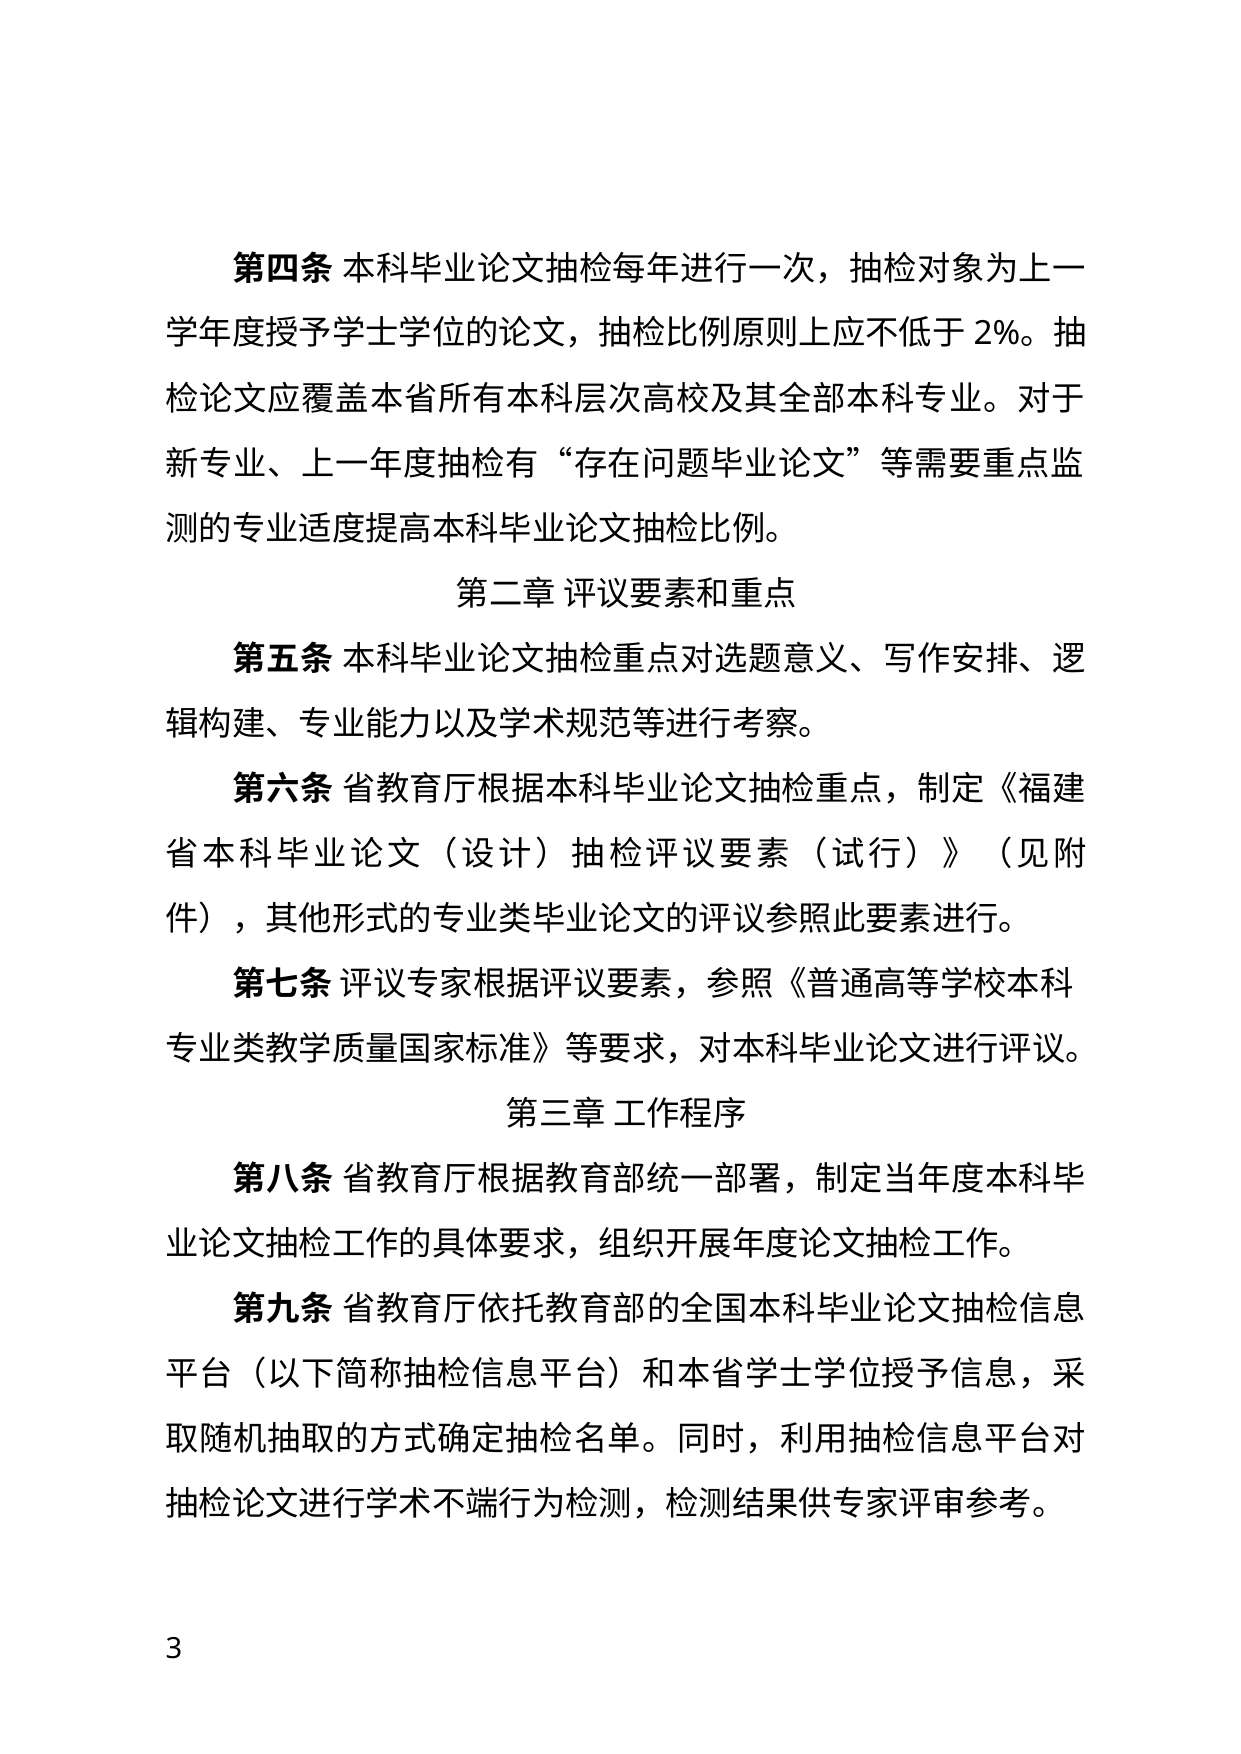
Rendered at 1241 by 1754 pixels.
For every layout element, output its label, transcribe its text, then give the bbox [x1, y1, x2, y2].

text 第二章 评议要素和重点 [165, 558, 1087, 623]
text 第八条 省教育厅根据教育部统一部署，制定当年度本科毕业论文抽检工作的具体要求，组织开展年度论文抽检工作。 [165, 1143, 1087, 1273]
text 第六条 省教育厅根据本科毕业论文抽检重点，制定《福建省本科毕业论文（设计）抽检评议要素（试行）》（见附件），其他形式的专业类毕业论文的评议参照此要素进行。 [165, 753, 1087, 948]
text 第五条 本科毕业论文抽检重点对选题意义、写作安排、逻辑构建、专业能力以及学术规范等进行考察。 [165, 623, 1087, 753]
text 第七条 评议专家根据评议要素，参照《普通高等学校本科专业类教学质量国家标准》等要求，对本科毕业论文进行评议。 [165, 948, 1087, 1078]
text 第四条 本科毕业论文抽检每年进行一次，抽检对象为上一学年度授予学士学位的论文，抽检比例原则上应不低于2%。抽检论文应覆盖本省所有本科层次高校及其全部本科专业。对于新专业、上一年度抽检有“存在问题毕业论文”等需要重点监测的专业适度提高本科毕业论文抽检比例。 [165, 233, 1087, 558]
text 第九条 省教育厅依托教育部的全国本科毕业论文抽检信息平台（以下简称抽检信息平台）和本省学士学位授予信息，采取随机抽取的方式确定抽检名单。同时，利用抽检信息平台对抽检论文进行学术不端行为检测，检测结果供专家评审参考。 [165, 1273, 1087, 1533]
text 第三章 工作程序 [165, 1078, 1087, 1143]
